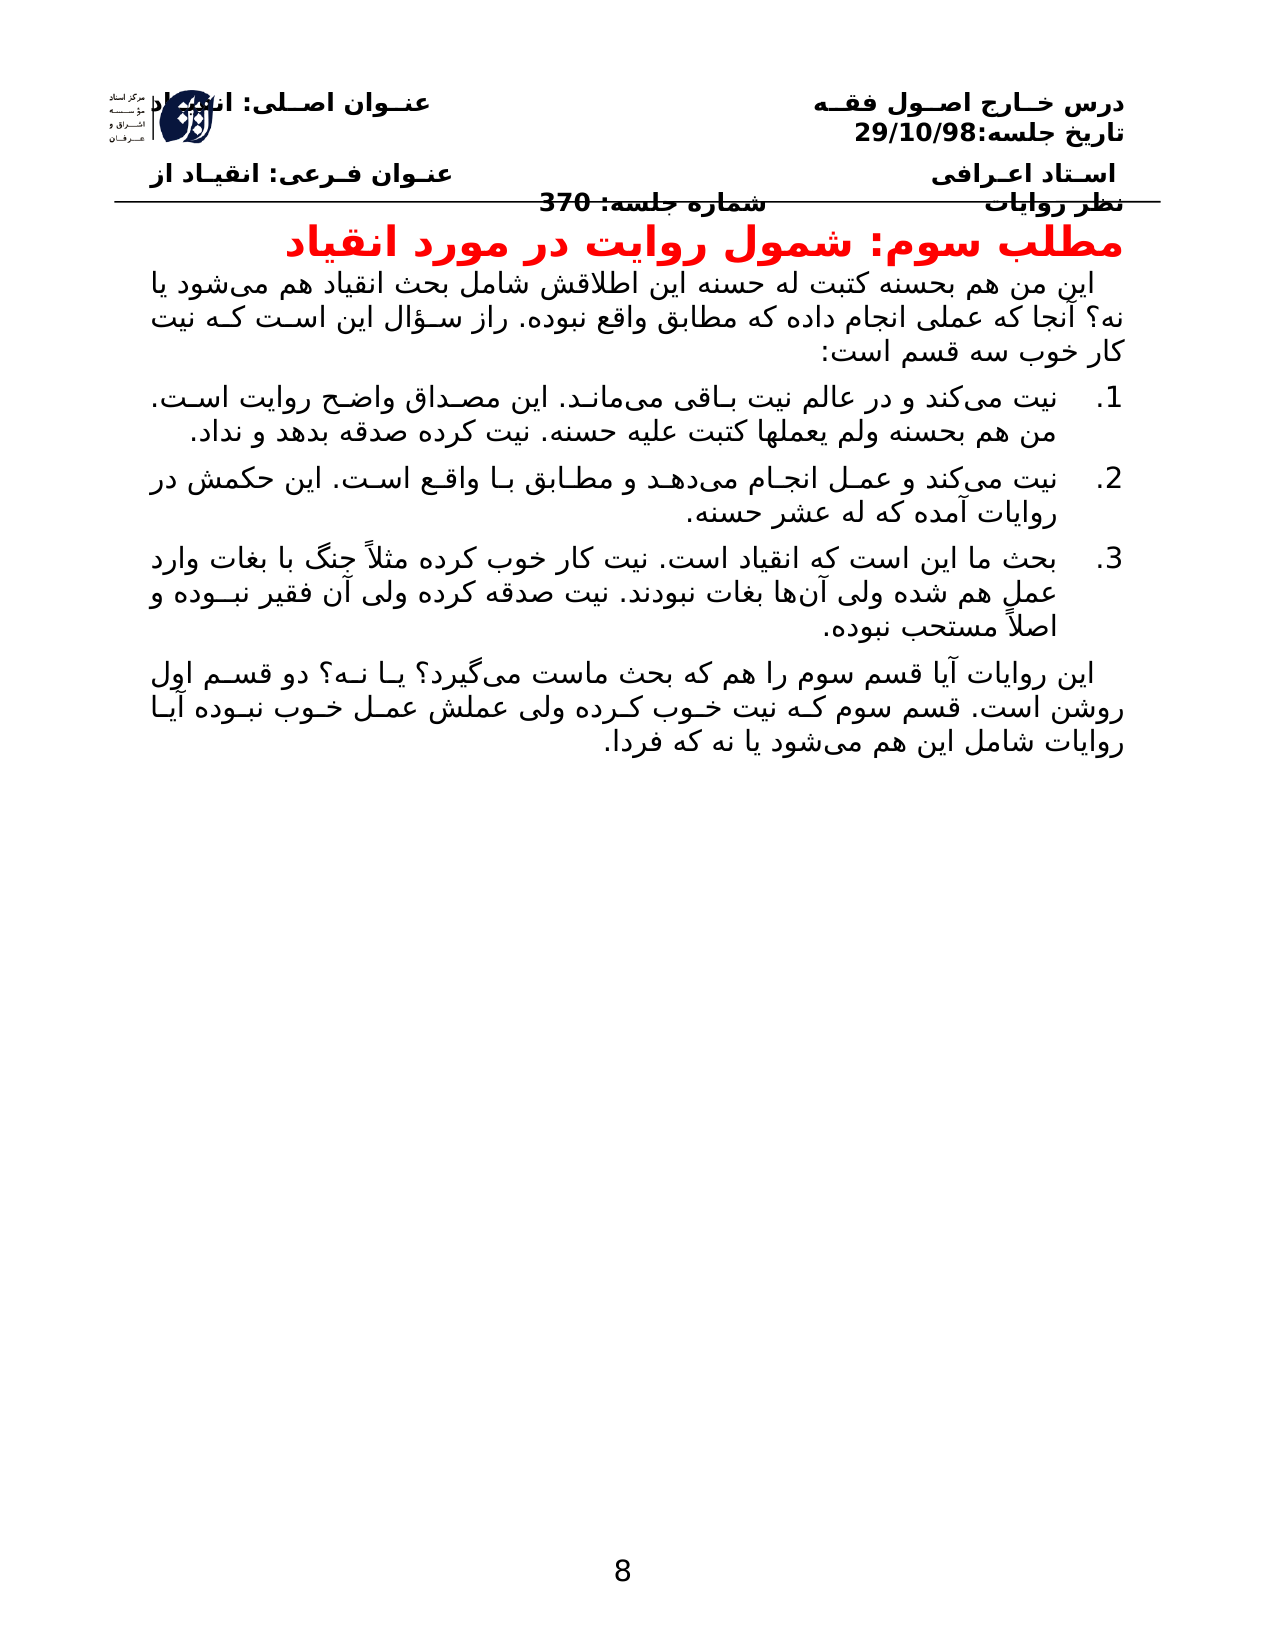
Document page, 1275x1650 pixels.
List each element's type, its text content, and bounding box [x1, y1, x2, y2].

list نیت می‌کند و عمل انجام می‌دهد و مطابق با واقع است. این حکمش در روایات آمده که له عشر حسنه. [150, 461, 1095, 529]
list بحث ما این است که انقیاد است. نیت کار خوب کرده مثلاً جنگ با بغات وارد عمل هم شده ولی آن‌ها بغات نبودند. نیت صدقه کرده ولی آن فقیر نبوده و اصلاً مستحب نبوده. [150, 542, 1095, 643]
text این روایات آیا قسم سوم را هم که بحث ماست می‌گیرد؟ یا نه؟ دو قسم اول روشن است. قسم سوم که نیت خوب کرده ولی عملش عمل خوب نبوده آیا روایات شامل این هم می‌شود یا نه که فردا. [150, 656, 1125, 758]
picture [102, 86, 215, 146]
subtitle مطلب سوم: شمول روایت در مورد انقیاد [150, 218, 1125, 266]
text این من هم بحسنه کتبت له حسنه‌ این اطلاقش شامل بحث انقیاد هم می‌شود یا نه؟ آنجا که عملی انجام داده که مطابق واقع نبوده. راز سؤال این است که نیت کار خوب سه قسم است: [150, 266, 1125, 368]
list نیت می‌کند و در عالم نیت باقی می‌ماند. این مصداق واضح روایت است. من هم بحسنه ولم یعملها کتبت علیه حسنه. نیت کرده صدقه بدهد و نداد. [150, 381, 1095, 449]
